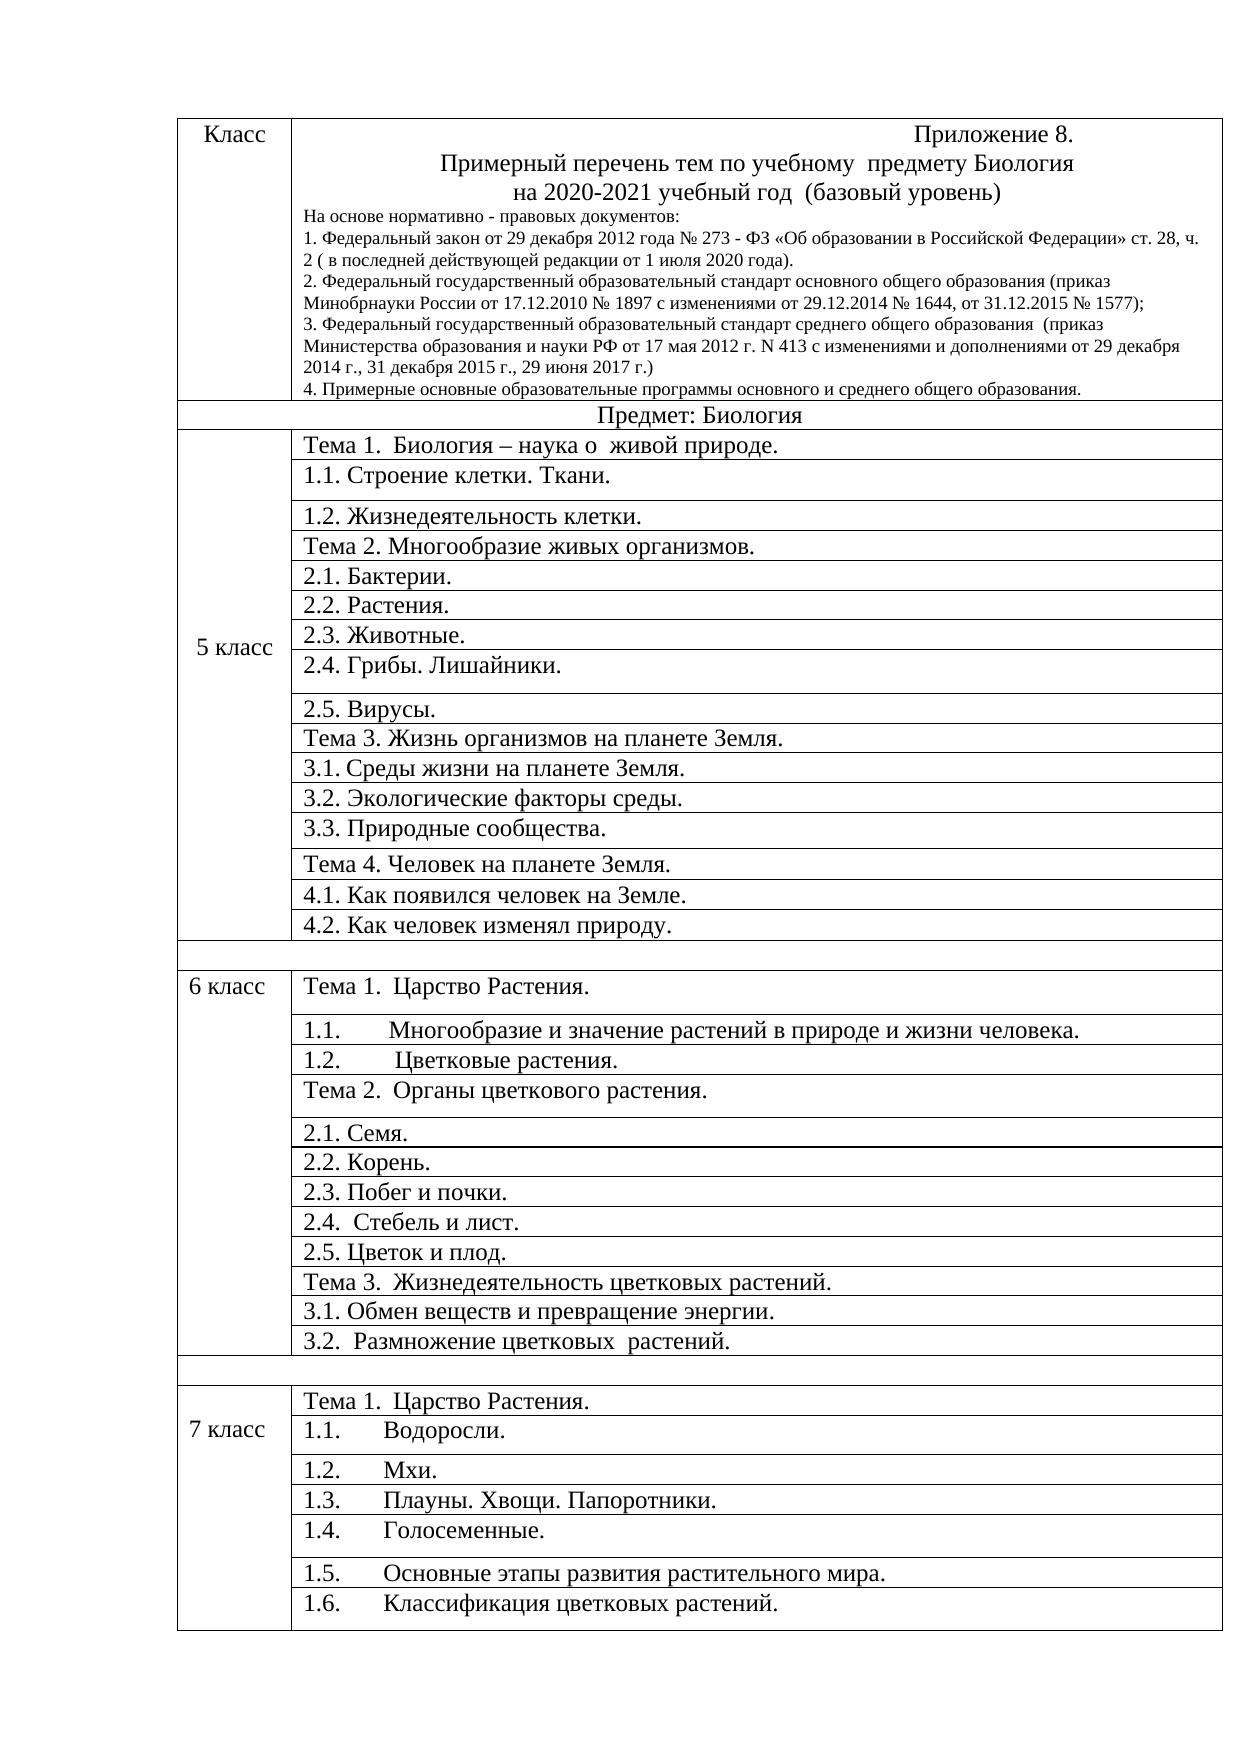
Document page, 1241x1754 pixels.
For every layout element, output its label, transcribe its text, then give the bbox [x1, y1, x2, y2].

table_cell Тема 1. Биология – наука о живой природе. [292, 430, 1222, 459]
table_cell 2.5. Цветок и плод. [292, 1237, 1222, 1266]
table_cell 7 класс [178, 1386, 291, 1630]
table_cell [178, 941, 1222, 970]
table_cell Голосеменные. [292, 1515, 1222, 1557]
table_cell 4.1. Как появился человек на Земле. [292, 880, 1222, 909]
table_cell [178, 1356, 1222, 1385]
table_cell 3.1. Обмен веществ и превращение энергии. [292, 1296, 1222, 1325]
table_cell Мхи. [292, 1455, 1222, 1484]
table_cell Тема 1. Царство Растения. [292, 1386, 1222, 1414]
table_cell 3.3. Природные сообщества. [292, 813, 1222, 848]
table_cell Многообразие и значение растений в природе и жизни человека. [292, 1015, 1222, 1044]
table_cell Тема 3. Жизнь организмов на планете Земля. [292, 724, 1222, 752]
table_cell 3.1. Среды жизни на планете Земля. [292, 753, 1222, 782]
table_cell Тема 1. Царство Растения. [292, 971, 1222, 1014]
table_cell Цветковые растения. [292, 1045, 1222, 1074]
table_cell 2.3. Животные. [292, 620, 1222, 649]
table_cell Классификация цветковых растений. [292, 1588, 1222, 1630]
table_cell Плауны. Хвощи. Папоротники. [292, 1485, 1222, 1514]
table_cell 1.2. Жизнедеятельность клетки. [292, 501, 1222, 530]
table_cell 1.1. Строение клетки. Ткани. [292, 460, 1222, 500]
table_cell 2.1. Бактерии. [292, 561, 1222, 589]
table_cell Тема 4. Человек на планете Земля. [292, 849, 1222, 879]
table_cell 2.1. Семя. [292, 1118, 1222, 1146]
table_cell 3.2. Размножение цветковых растений. [292, 1326, 1222, 1355]
table_cell 2.2. Корень. [292, 1148, 1222, 1176]
table_cell 5 класс [178, 430, 291, 940]
table_cell Предмет: Биология [178, 401, 1222, 429]
table_cell 2.4. Грибы. Лишайники. [292, 650, 1222, 693]
table_cell 4.2. Как человек изменял природу. [292, 910, 1222, 940]
table_cell 2.3. Побег и почки. [292, 1177, 1222, 1206]
table_cell Водоросли. [292, 1416, 1222, 1454]
table_cell 2.4. Стебель и лист. [292, 1207, 1222, 1236]
table_header Приложение 8. Примерный перечень тем по учебному предмету Биология на 2020-2021 учебный год (базовый уровень) На основе нормативно - правовых документов: 1. Федеральный закон от 29 декабря 2012 года № 273 - ФЗ «Об образовании в Российской Федерации» ст. 28, ч. 2 ( в последней действующей редакции от 1 июля 2020 года). 2. Федеральный государственный образовательный стандарт основного общего образования (приказ Минобрнауки России от 17.12.2010 № 1897 с изменениями от 29.12.2014 № 1644, от 31.12.2015 № 1577); 3. Федеральный государственный образовательный стандарт среднего общего образования (приказ Министерства образования и науки РФ от 17 мая 2012 г. N 413 с изменениями и дополнениями от 29 декабря 2014 г., 31 декабря 2015 г., 29 июня 2017 г.) 4. Примерные основные образовательные программы основного и среднего общего образования. [292, 119, 1222, 399]
table_cell Тема 3. Жизнедеятельность цветковых растений. [292, 1267, 1222, 1295]
table_cell Тема 2. Органы цветкового растения. [292, 1075, 1222, 1117]
table_cell 2.5. Вирусы. [292, 694, 1222, 722]
table_header Класс [178, 119, 291, 399]
table_cell 3.2. Экологические факторы среды. [292, 783, 1222, 812]
table_cell 6 класс [178, 971, 291, 1355]
table_cell Основные этапы развития растительного мира. [292, 1558, 1222, 1587]
table_cell 2.2. Растения. [292, 591, 1222, 619]
table_cell Тема 2. Многообразие живых организмов. [292, 531, 1222, 560]
